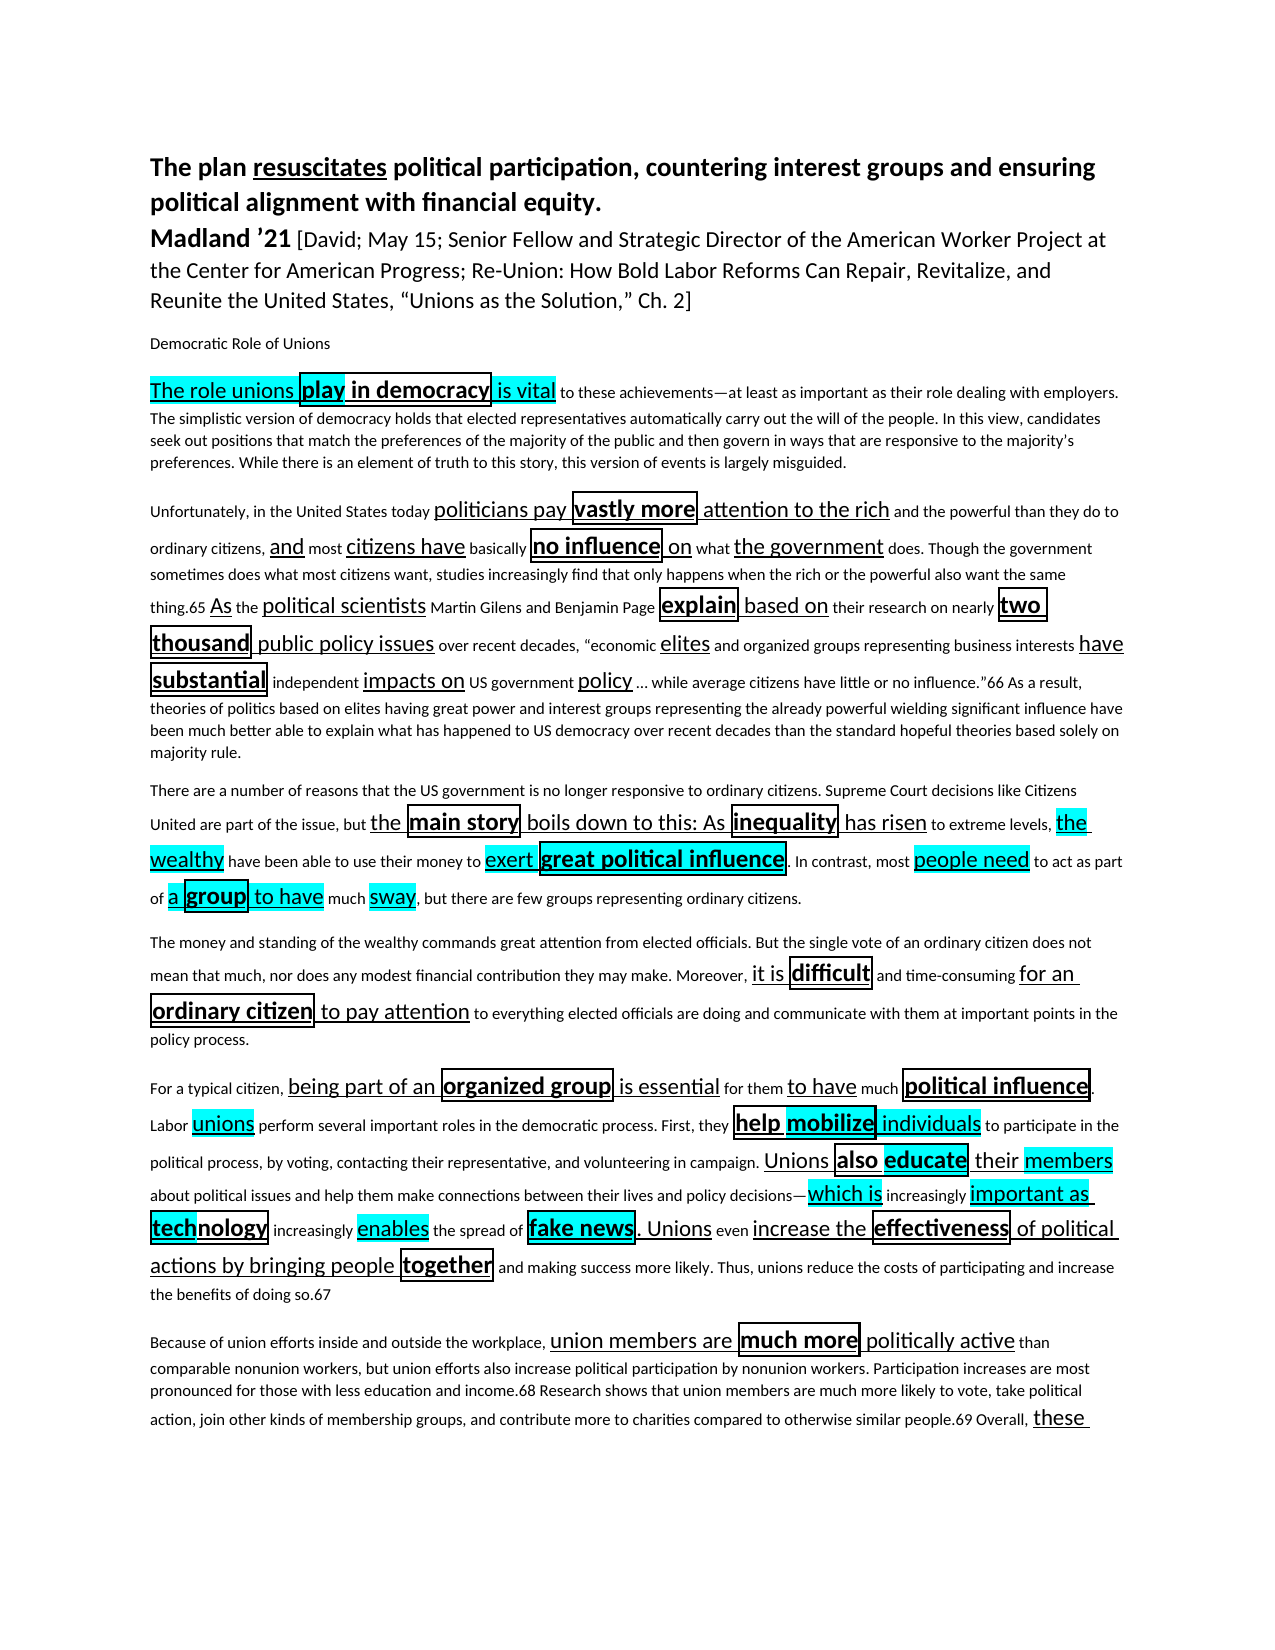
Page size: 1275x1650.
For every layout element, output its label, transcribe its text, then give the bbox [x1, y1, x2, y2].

subtitle The plan resuscitates political participation, countering interest groups and ensuring political alignment with financial equity. [150, 150, 1125, 219]
text Madland ’21 [David; May 15; Senior Fellow and Strategic Director of the American Worker Project at the Center for American Progress; Re-Union: How Bold Labor Reforms Can Repair, Revitalize, and Reunite the United States, “Unions as the Solution,” Ch. 2] [150, 221, 1125, 315]
text There are a number of reasons that the US government is no longer responsive to ordinary citizens. Supreme Court decisions like Citizens United are part of the issue, but the main story boils down to this: As inequality has risen to extreme levels, the wealthy have been able to use their money to exert great political influence. In contrast, most people need to act as part of a group to have much sway, but there are few groups representing ordinary citizens. [150, 781, 1125, 913]
text Democratic Role of Unions [150, 333, 1125, 354]
text The money and standing of the wealthy commands great attention from elected officials. But the single vote of an ordinary citizen does not mean that much, nor does any modest financial contribution they may make. Moreover, it is difficult and time-consuming for an ordinary citizen to pay attention to everything elected officials are doing and communicate with them at important points in the policy process. [150, 932, 1125, 1049]
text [150, 1322, 1125, 1431]
text Unfortunately, in the United States today politicians pay vastly more attention to the rich and the powerful than they do to ordinary citizens, and most citizens have basically no influence on what the government does. Though the government sometimes does what most citizens want, studies increasingly find that only happens when the rich or the powerful also want the same thing.65 As the political scientists Martin Gilens and Benjamin Page explain based on their research on nearly two thousand public policy issues over recent decades, “economic elites and organized groups representing business interests have substantial independent impacts on US government policy … while average citizens have little or no influence.”66 As a result, theories of politics based on elites having great power and interest groups representing the already powerful wielding significant influence have been much better able to explain what has happened to US democracy over recent decades than the standard hopeful theories based solely on majority rule. [150, 491, 1125, 762]
text The role unions play in democracy is vital to these achievements—at least as important as their role dealing with employers. The simplistic version of democracy holds that elected representatives automatically carry out the will of the people. In this view, candidates seek out positions that match the preferences of the majority of the public and then govern in ways that are responsive to the majority’s preferences. While there is an element of truth to this story, this version of events is largely misguided. [150, 372, 1125, 472]
text For a typical citizen, being part of an organized group is essential for them to have much political influence. Labor unions perform several important roles in the democratic process. First, they help mobilize individuals to participate in the political process, by voting, contacting their representative, and volunteering in campaign. Unions also educate their members about political issues and help them make connections between their lives and policy decisions—which is increasingly important as technology increasingly enables the spread of fake news. Unions even increase the effectiveness of political actions by bringing people together and making success more likely. Thus, unions reduce the costs of participating and increase the benefits of doing so.67 [150, 1068, 1125, 1304]
